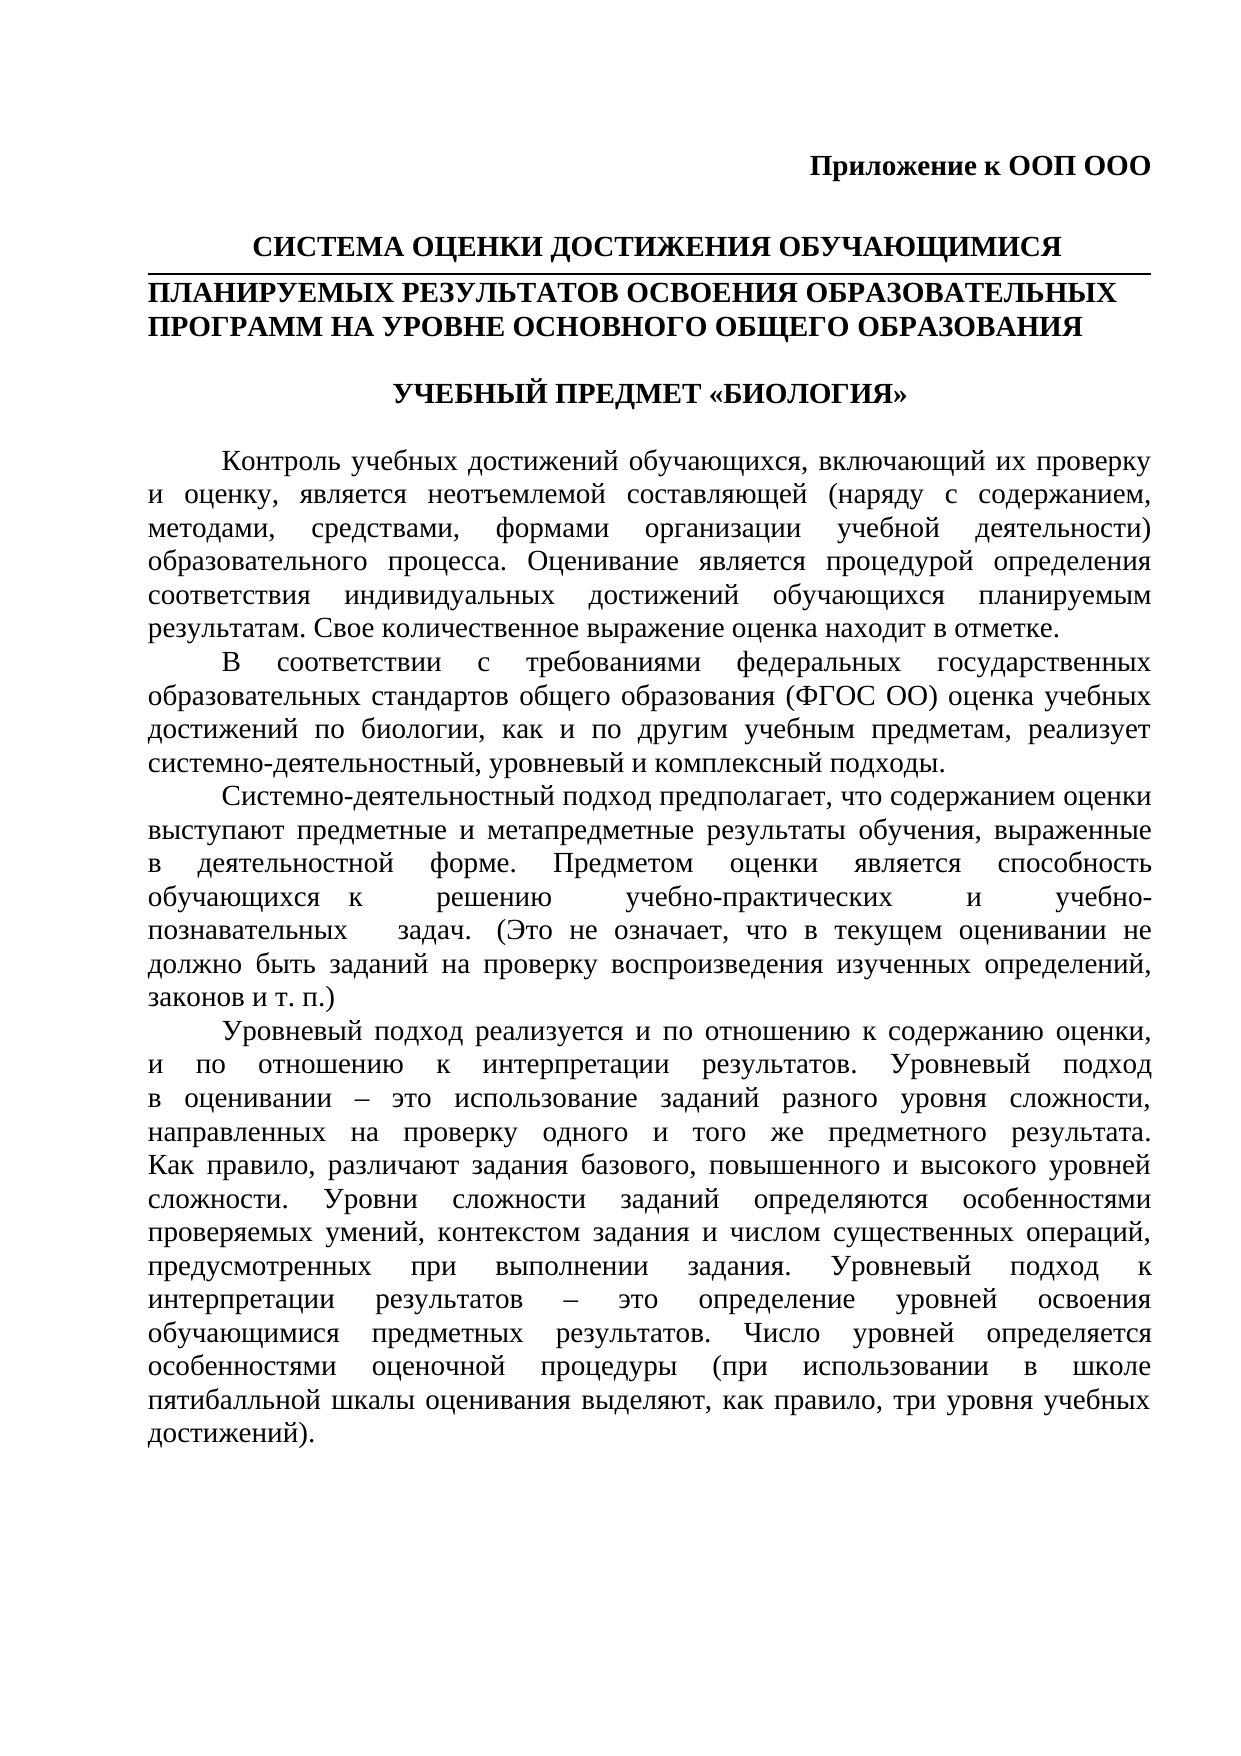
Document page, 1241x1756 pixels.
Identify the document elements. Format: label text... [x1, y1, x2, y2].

text УЧЕБНЫЙ ПРЕДМЕТ «БИОЛОГИЯ» [148, 376, 1152, 409]
text Уровневый подход реализуется и по отношению к содержанию оценки, и по отношению к интерпретации результатов. Уровневый подход в оценивании – это использование заданий разного уровня сложности, направленных на проверку одного и того же предметного результата. Как правило, различают задания базового, повышенного и высокого уровней сложности. Уровни сложности заданий определяются особенностями проверяемых умений, контекстом задания и числом существенных операций, предусмотренных при выполнении задания. Уровневый подход к интерпретации результатов – это определение уровней освоения обучающимися предметных результатов. Число уровней определяется особенностями оценочной процедуры (при использовании в школе пятибалльной шкалы оценивания выделяют, как правило, три уровня учебных достижений). [148, 1013, 1152, 1449]
text СИСТЕМА ОЦЕНКИ ДОСТИЖЕНИЯ ОБУЧАЮЩИМИСЯ [148, 229, 1166, 262]
text Контроль учебных достижений обучающихся, включающий их проверку и оценку, является неотъемлемой составляющей (наряду с содержанием, методами, средствами, формами организации учебной деятельности) образовательного процесса. Оценивание является процедурой определения соответствия индивидуальных достижений обучающихся планируемым результатам. Свое количественное выражение оценка находит в отметке. [148, 443, 1152, 644]
text В соответствии с требованиями федеральных государственных образовательных стандартов общего образования (ФГОС ОО) оценка учебных достижений по биологии, как и по другим учебным предметам, реализует системно-деятельностный, уровневый и комплексный подходы. [148, 644, 1152, 778]
text Системно-деятельностный подход предполагает, что содержанием оценки выступают предметные и метапредметные результаты обучения, выраженные в деятельностной форме. Предметом оценки является способность обучающихся к решению учебно-практических и учебно-познавательных задач. (Это не означает, что в текущем оценивании не должно быть заданий на проверку воспроизведения изученных определений, законов и т. п.) [148, 778, 1152, 1013]
text Приложение к ООП ООО [148, 148, 1152, 181]
text ПЛАНИРУЕМЫХ РЕЗУЛЬТАТОВ ОСВОЕНИЯ ОБРАЗОВАТЕЛЬНЫХ ПРОГРАММ НА УРОВНЕ ОСНОВНОГО ОБЩЕГО ОБРАЗОВАНИЯ [148, 263, 1166, 342]
